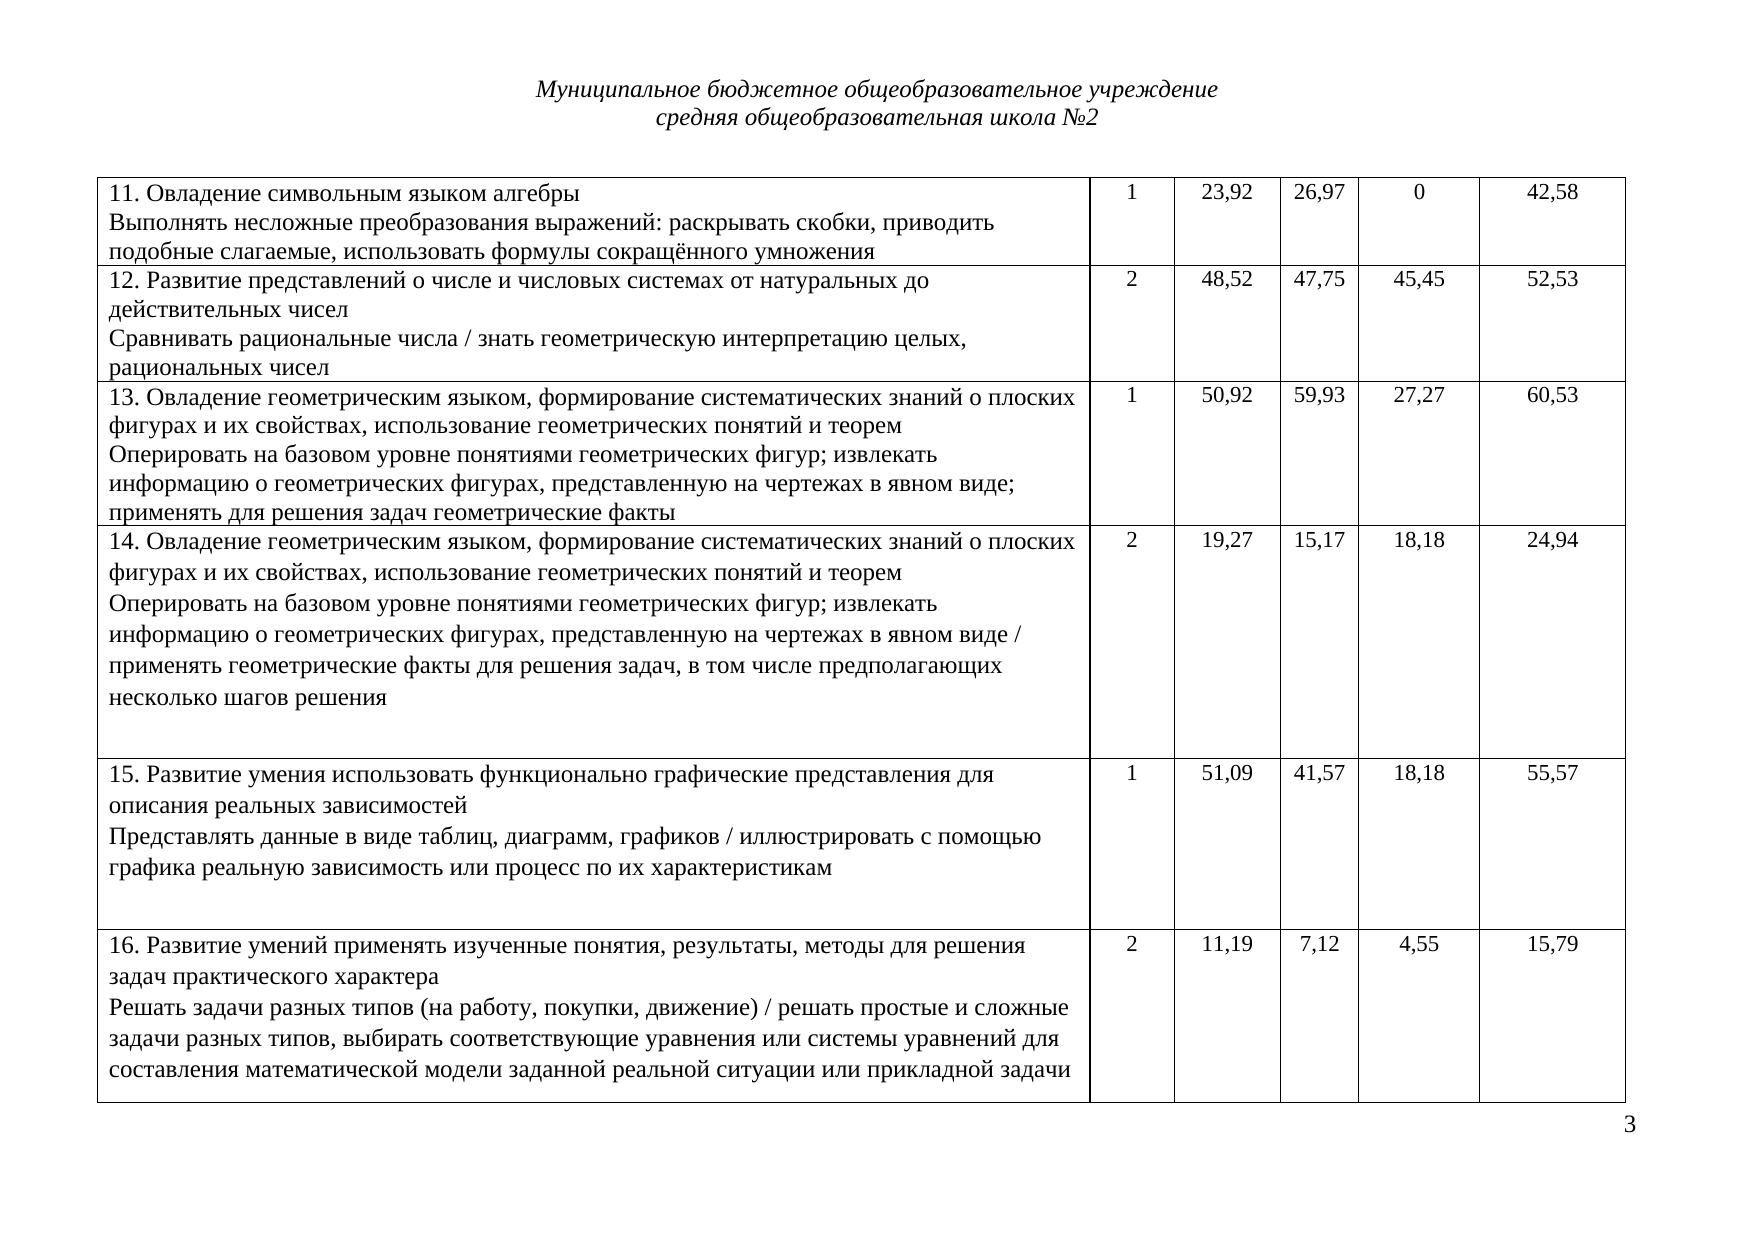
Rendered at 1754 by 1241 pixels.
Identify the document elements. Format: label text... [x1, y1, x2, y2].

table_cell 13. Овладение геометрическим языком, формирование систематических знаний о плоских фигурах и их свойствах, использование геометрических понятий и теорем Оперировать на базовом уровне понятиями геометрических фигур; извлекать информацию о геометрических фигурах, представленную на чертежах в явном виде; применять для решения задач геометрические факты [98, 382, 1089, 525]
table_cell 15,17 [1281, 526, 1358, 758]
table_cell 18,18 [1359, 759, 1479, 929]
table_cell 14. Овладение геометрическим языком, формирование систематических знаний о плоских фигурах и их свойствах, использование геометрических понятий и теорем Оперировать на базовом уровне понятиями геометрических фигур; извлекать информацию о геометрических фигурах, представленную на чертежах в явном виде / применять геометрические факты для решения задач, в том числе предполагающих несколько шагов решения [98, 526, 1089, 758]
table_cell 41,57 [1281, 759, 1358, 929]
table_cell 47,75 [1281, 266, 1358, 381]
table_cell 15,79 [1480, 930, 1625, 1102]
table_cell 18,18 [1359, 526, 1479, 758]
table_cell 2 [1091, 526, 1174, 758]
table_cell 48,52 [1175, 266, 1280, 381]
table_cell 24,94 [1480, 526, 1625, 758]
table_cell 50,92 [1175, 382, 1280, 525]
table_cell 1 [1091, 382, 1174, 525]
table_cell 59,93 [1281, 382, 1358, 525]
table_cell 1 [1091, 759, 1174, 929]
table_cell 52,53 [1480, 266, 1625, 381]
table_cell 4,55 [1359, 930, 1479, 1102]
table_cell 27,27 [1359, 382, 1479, 525]
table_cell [98, 930, 1089, 1102]
table_cell 11,19 [1175, 930, 1280, 1102]
table_cell 1 [1091, 178, 1174, 264]
table_cell 55,57 [1480, 759, 1625, 929]
table_cell 2 [1091, 930, 1174, 1102]
table_cell 19,27 [1175, 526, 1280, 758]
table_cell 7,12 [1281, 930, 1358, 1102]
table_cell 12. Развитие представлений о числе и числовых системах от натуральных до действительных чисел Сравнивать рациональные числа / знать геометрическую интерпретацию целых, рациональных чисел [98, 266, 1089, 381]
table_cell 60,53 [1480, 382, 1625, 525]
table_cell 23,92 [1175, 178, 1280, 264]
table_cell 0 [1359, 178, 1479, 264]
table_cell 45,45 [1359, 266, 1479, 381]
table_cell 42,58 [1480, 178, 1625, 264]
table_cell 15. Развитие умения использовать функционально графические представления для описания реальных зависимостей Представлять данные в виде таблиц, диаграмм, графиков / иллюстрировать с помощью графика реальную зависимость или процесс по их характеристикам [98, 759, 1089, 929]
table_cell 26,97 [1281, 178, 1358, 264]
table_cell 11. Овладение символьным языком алгебры Выполнять несложные преобразования выражений: раскрывать скобки, приводить подобные слагаемые, использовать формулы сокращённого умножения [98, 178, 1089, 264]
table_cell 51,09 [1175, 759, 1280, 929]
table_cell 2 [1091, 266, 1174, 381]
